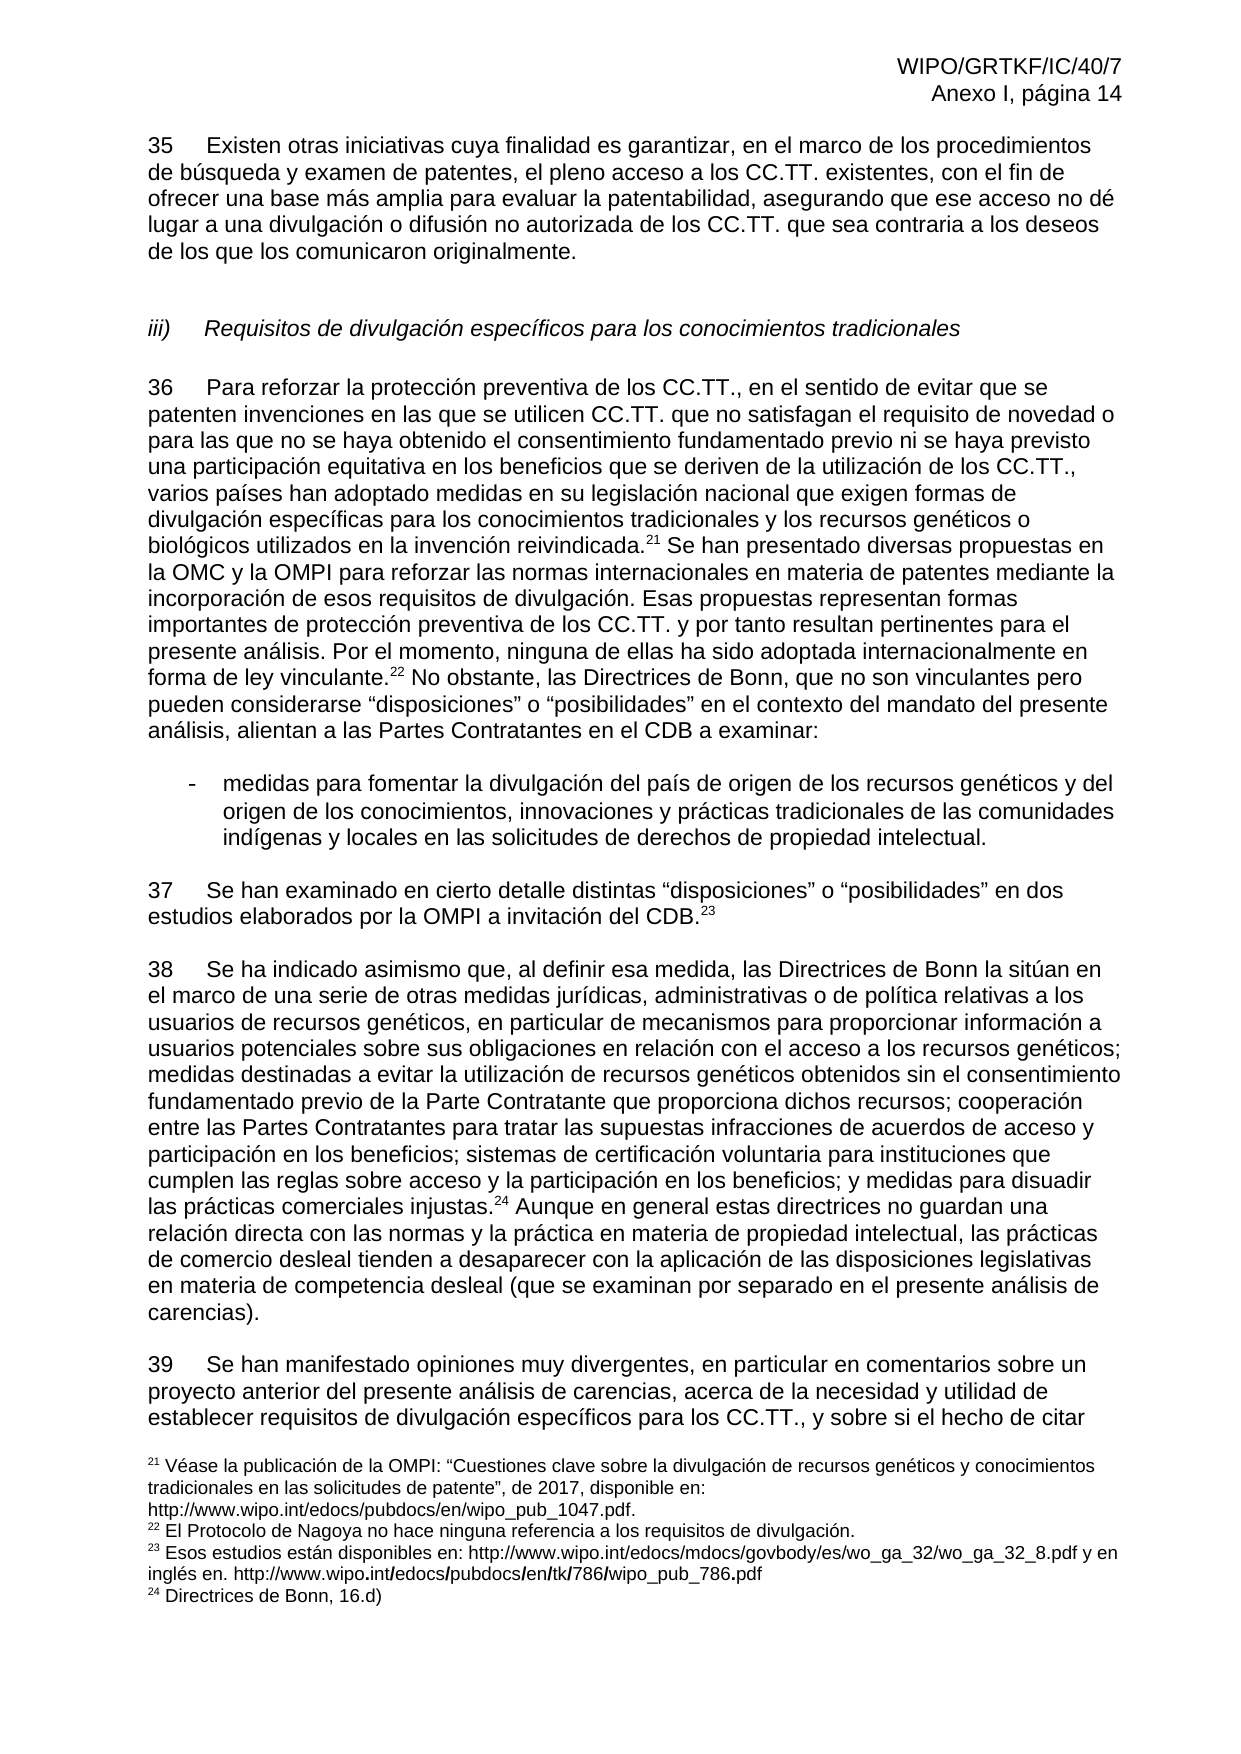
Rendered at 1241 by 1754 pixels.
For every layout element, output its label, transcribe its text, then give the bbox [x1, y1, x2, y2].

text Para reforzar la protección preventiva de los CC.TT., en el sentido de evitar que se patenten invenciones en las que se utilicen CC.TT. que no satisfagan el requisito de novedad o para las que no se haya obtenido el consentimiento fundamentado previo ni se haya previsto una participación equitativa en los beneficios que se deriven de la utilización de los CC.TT., varios países han adoptado medidas en su legislación nacional que exigen formas de divulgación específicas para los conocimientos tradicionales y los recursos genéticos o biológicos utilizados en la invención reivindicada. Se han presentado diversas propuestas en la OMC y la OMPI para reforzar las normas internacionales en materia de patentes mediante la incorporación de esos requisitos de divulgación. Esas propuestas representan formas importantes de protección preventiva de los CC.TT. y por tanto resultan pertinentes para el presente análisis. Por el momento, ninguna de ellas ha sido adoptada internacionalmente en forma de ley vinculante. No obstante, las Directrices de Bonn, que no son vinculantes pero pueden considerarse “disposiciones” o “posibilidades” en el contexto del mandato del presente análisis, alientan a las Partes Contratantes en el CDB a examinar: [148, 374, 1122, 743]
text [148, 1351, 1122, 1430]
subtitle iii) Requisitos de divulgación específicos para los conocimientos tradicionales [148, 315, 1122, 342]
text Existen otras iniciativas cuya finalidad es garantizar, en el marco de los procedimientos de búsqueda y examen de patentes, el pleno acceso a los CC.TT. existentes, con el fin de ofrecer una base más amplia para evaluar la patentabilidad, asegurando que ese acceso no dé lugar a una divulgación o difusión no autorizada de los CC.TT. que sea contraria a los deseos de los que los comunicaron originalmente. [148, 132, 1122, 290]
text Se han examinado en cierto detalle distintas “disposiciones” o “posibilidades” en dos estudios elaborados por la OMPI a invitación del CDB. [148, 877, 1122, 930]
list medidas para fomentar la divulgación del país de origen de los recursos genéticos y del origen de los conocimientos, innovaciones y prácticas tradicionales de las comunidades indígenas y locales en las solicitudes de derechos de propiedad intelectual. [185, 769, 1122, 851]
text Se ha indicado asimismo que, al definir esa medida, las Directrices de Bonn la sitúan en el marco de una serie de otras medidas jurídicas, administrativas o de política relativas a los usuarios de recursos genéticos, en particular de mecanismos para proporcionar información a usuarios potenciales sobre sus obligaciones en relación con el acceso a los recursos genéticos; medidas destinadas a evitar la utilización de recursos genéticos obtenidos sin el consentimiento fundamentado previo de la Parte Contratante que proporciona dichos recursos; cooperación entre las Partes Contratantes para tratar las supuestas infracciones de acuerdos de acceso y participación en los beneficios; sistemas de certificación voluntaria para instituciones que cumplen las reglas sobre acceso y la participación en los beneficios; y medidas para disuadir las prácticas comerciales injustas. Aunque en general estas directrices no guardan una relación directa con las normas y la práctica en materia de propiedad intelectual, las prácticas de comercio desleal tienden a desaparecer con la aplicación de las disposiciones legislativas en materia de competencia desleal (que se examinan por separado en el presente análisis de carencias). [148, 956, 1122, 1325]
